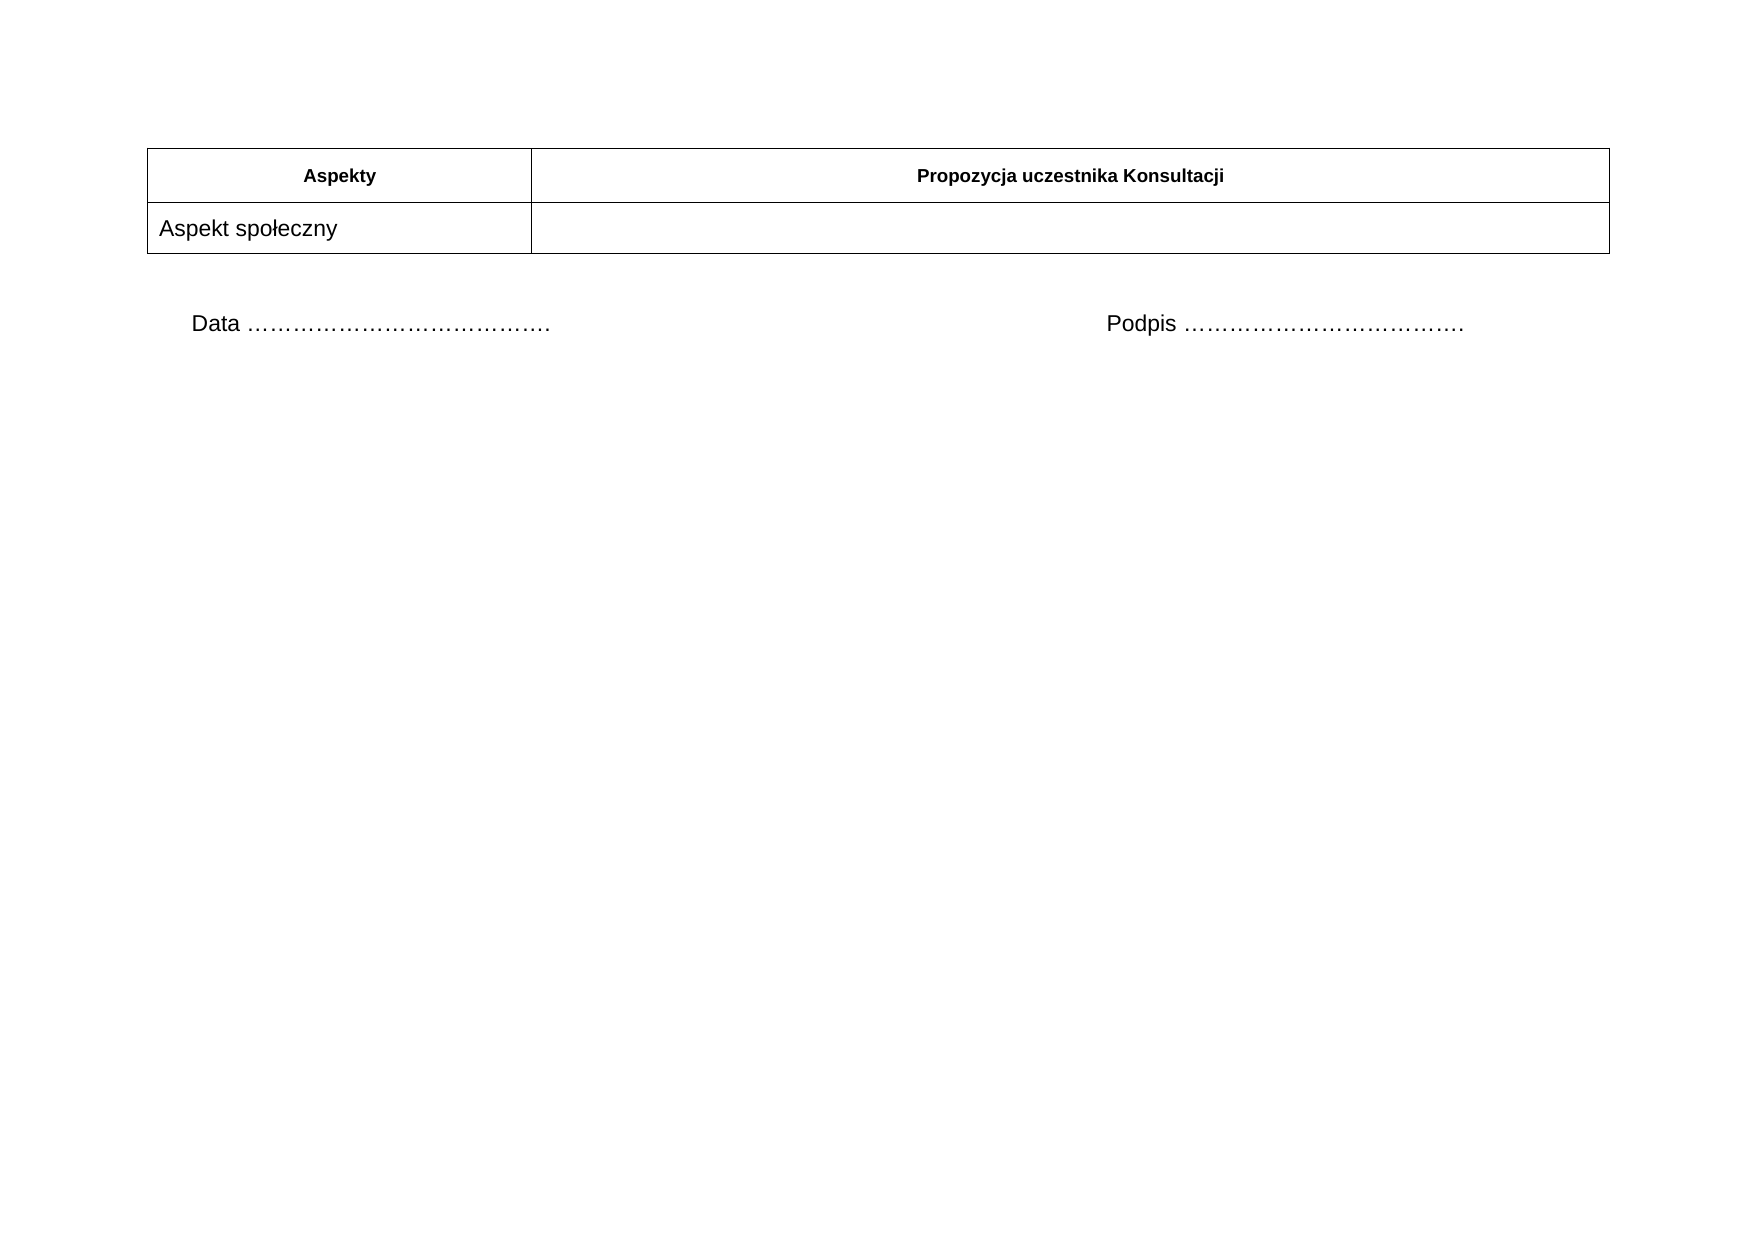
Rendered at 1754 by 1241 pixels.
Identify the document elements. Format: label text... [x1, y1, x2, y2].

table_header Propozycja uczestnika Konsultacji [532, 149, 1609, 202]
table_cell Aspekt społeczny [148, 203, 531, 253]
table_header Aspekty [148, 149, 531, 202]
table_cell [532, 203, 1609, 253]
text Data …………………………………. Podpis ………………………………. [185, 310, 1606, 337]
